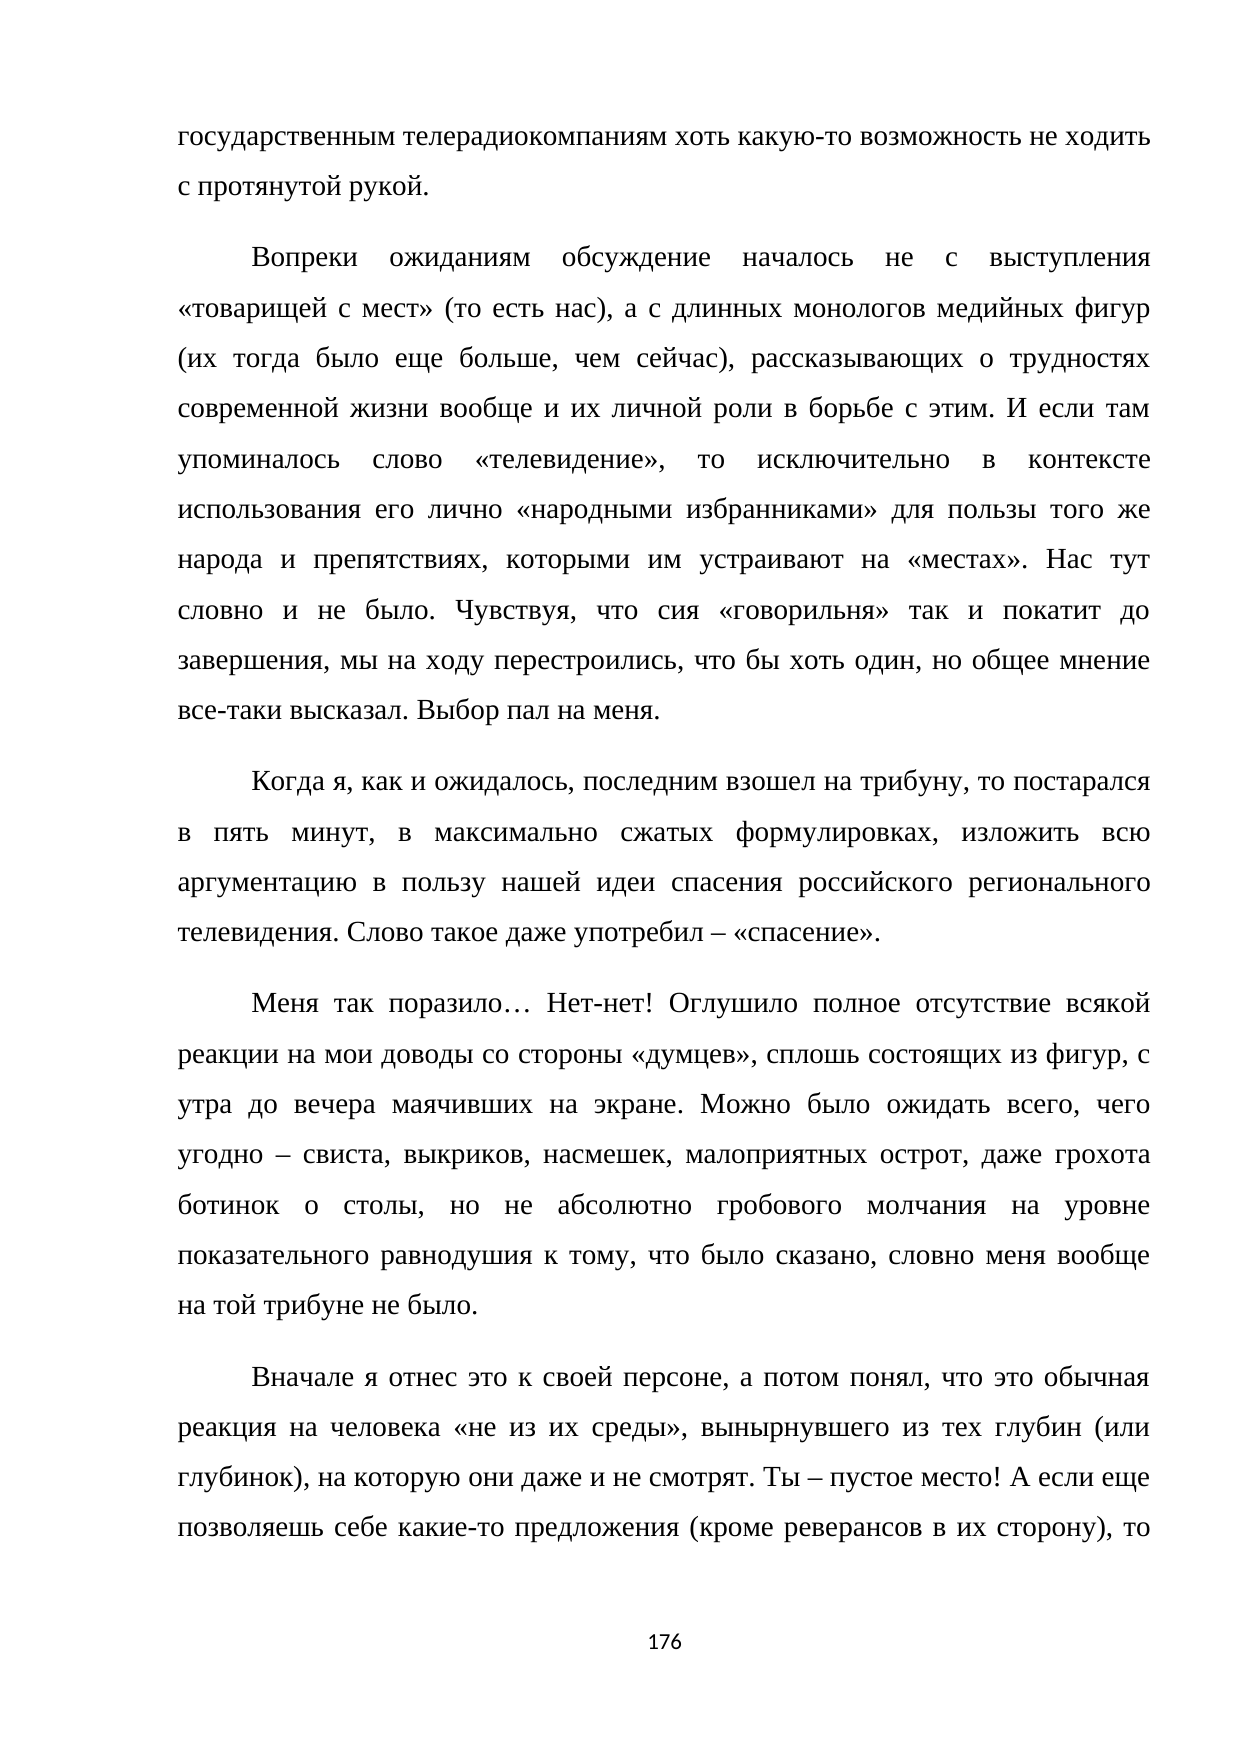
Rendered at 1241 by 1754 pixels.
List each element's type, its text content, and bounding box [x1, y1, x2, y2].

text Меня так поразило… Нет-нет! Оглушило полное отсутствие всякой реакции на мои доводы со стороны «думцев», сплошь состоящих из фигур, с утра до вечера маячивших на экране. Можно было ожидать всего, чего угодно – свиста, выкриков, насмешек, малоприятных острот, даже грохота ботинок о столы, но не абсолютно гробового молчания на уровне показательного равнодушия к тому, что было сказано, словно меня вообще на той трибуне не было. [177, 986, 1152, 1321]
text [177, 1359, 1152, 1543]
text Когда я, как и ожидалось, последним взошел на трибуну, то постарался в пять минут, в максимально сжатых формулировках, изложить всю аргументацию в пользу нашей идеи спасения российского регионального телевидения. Слово такое даже употребил – «спасение». [177, 763, 1152, 948]
text Вопреки ожиданиям обсуждение началось не с выступления «товарищей с мест» (то есть нас), а с длинных монологов медийных фигур (их тогда было еще больше, чем сейчас), рассказывающих о трудностях современной жизни вообще и их личной роли в борьбе с этим. И если там упоминалось слово «телевидение», то исключительно в контексте использования его лично «народными избранниками» для пользы того же народа и препятствиях, которыми им устраивают на «местах». Нас тут словно и не было. Чувствуя, что сия «говорильня» так и покатит до завершения, мы на ходу перестроились, что бы хоть один, но общее мнение все-таки высказал. Выбор пал на меня. [177, 239, 1152, 726]
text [177, 118, 1152, 202]
